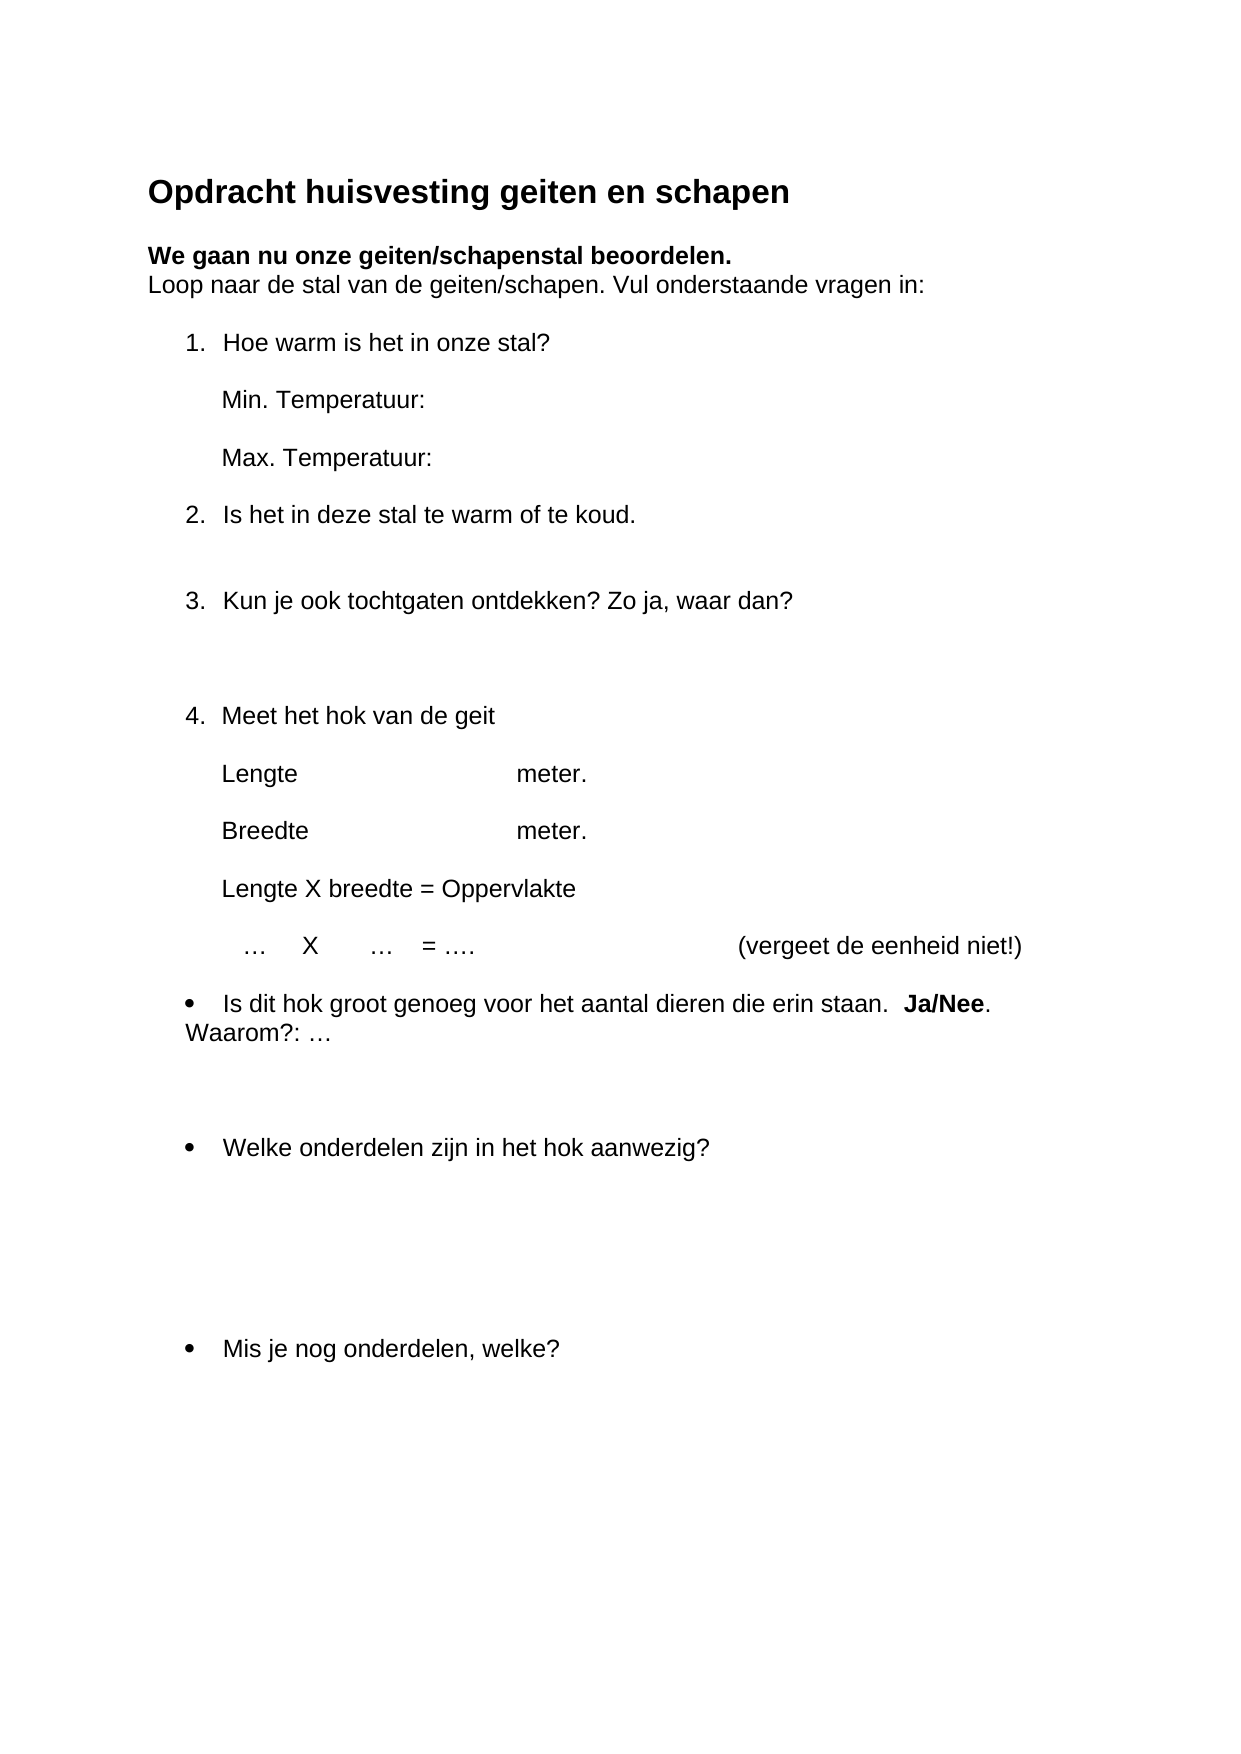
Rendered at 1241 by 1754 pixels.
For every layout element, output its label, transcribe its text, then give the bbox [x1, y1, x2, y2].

text Min. Temperatuur: [148, 385, 1093, 414]
list Is dit hok groot genoeg voor het aantal dieren die erin staan. Ja/Nee. [185, 989, 1093, 1018]
text Lengte meter. [148, 759, 1093, 787]
text Lengte X breedte = Oppervlakte [148, 874, 1093, 902]
text Loop naar de stal van de geiten/schapen. Vul onderstaande vragen in: [148, 270, 1093, 299]
list Hoe warm is het in onze stal? [185, 327, 1093, 356]
list Mis je nog onderdelen, welke? [185, 1334, 1093, 1363]
list Welke onderdelen zijn in het hok aanwezig? [185, 1133, 1093, 1161]
list Kun je ook tochtgaten ontdekken? Zo ja, waar dan? [185, 586, 1093, 615]
text 4. Meet het hok van de geit [148, 701, 1093, 730]
subtitle We gaan nu onze geiten/schapenstal beoordelen. [148, 241, 1093, 270]
text Waarom?: … [185, 1018, 1093, 1046]
subtitle Opdracht huisvesting geiten en schapen [148, 173, 1093, 211]
list Is het in deze stal te warm of te koud. [185, 500, 1093, 529]
text Breedte meter. [148, 816, 1093, 845]
text … X … = …. (vergeet de eenheid niet!) [148, 931, 1093, 960]
text Max. Temperatuur: [148, 442, 1093, 471]
